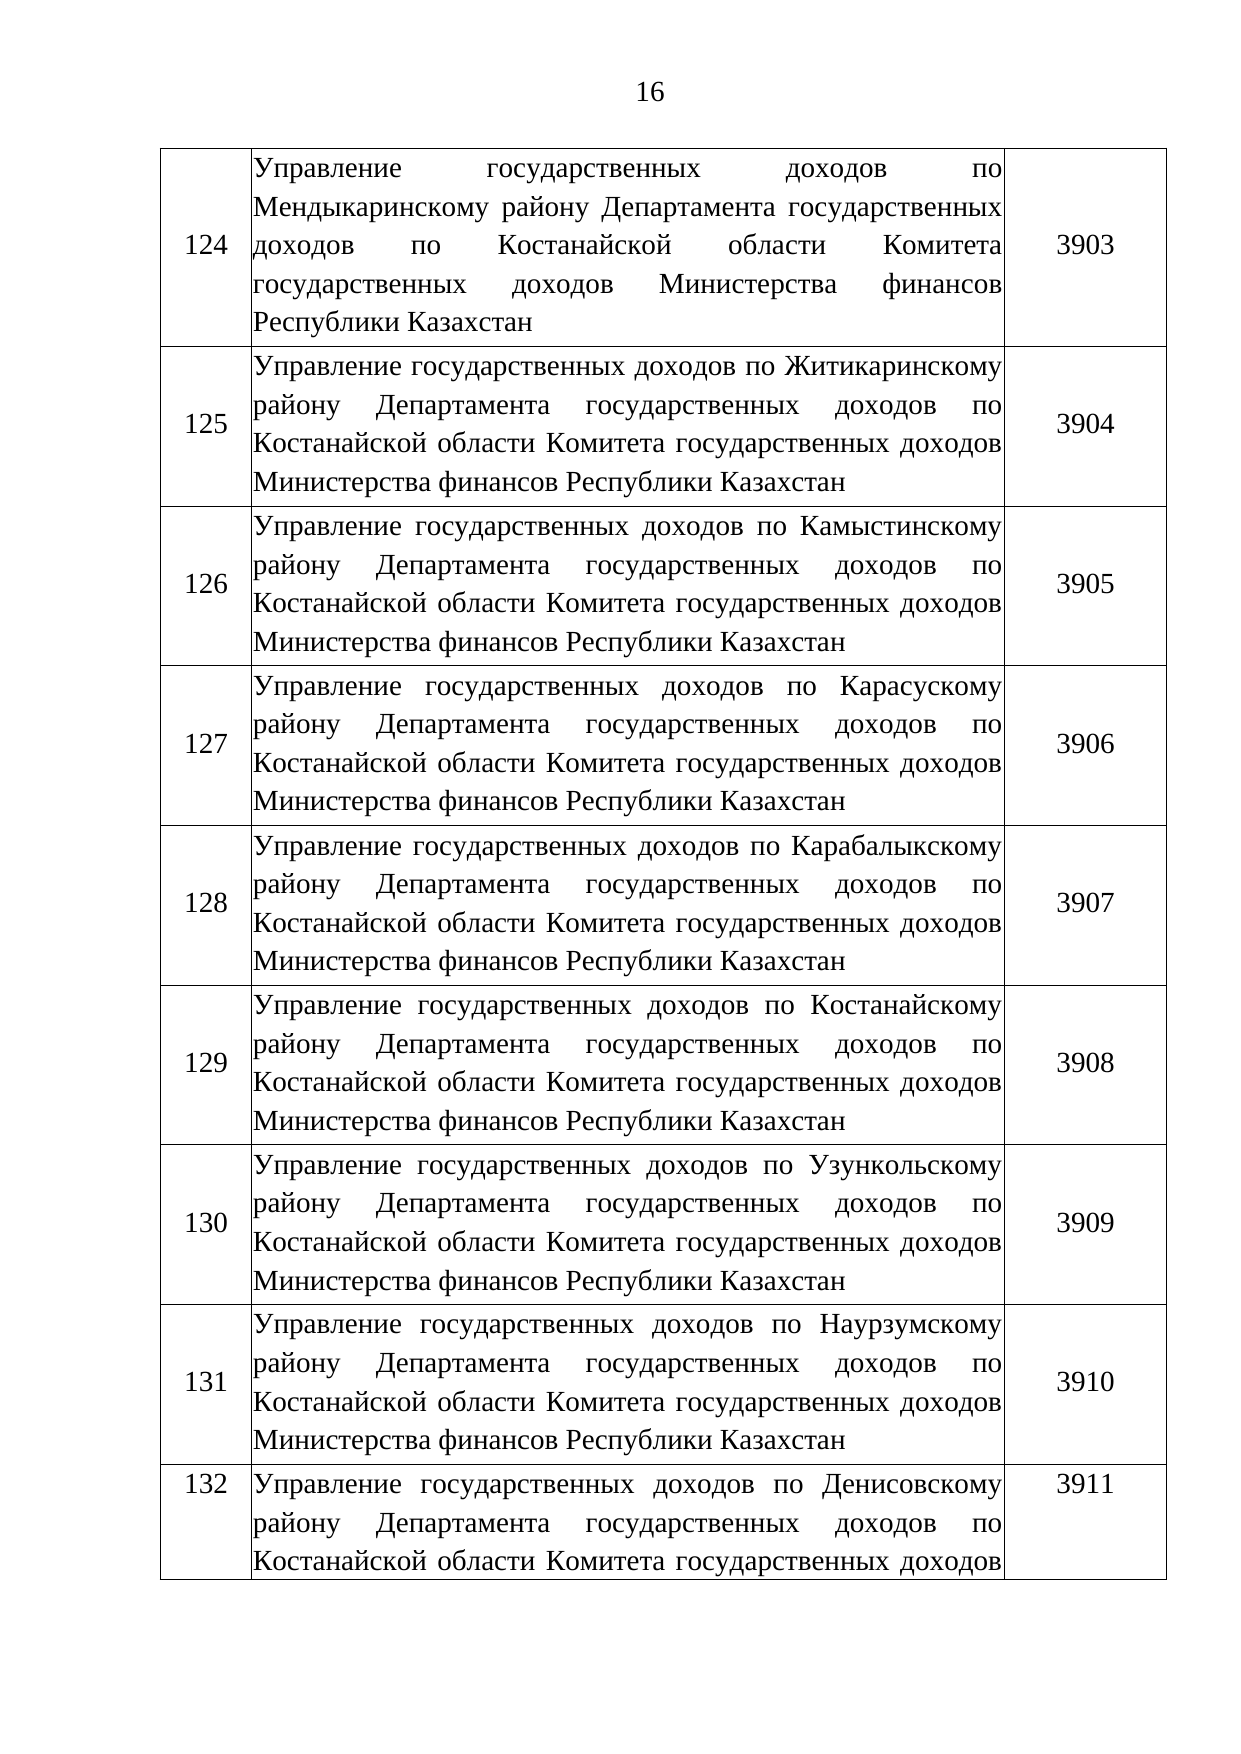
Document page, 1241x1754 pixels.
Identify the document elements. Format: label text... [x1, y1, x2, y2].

table_cell 3911 [1005, 1465, 1166, 1578]
table_cell 124 [161, 149, 251, 346]
table_cell 3906 [1005, 666, 1166, 825]
table_cell 130 [161, 1145, 251, 1304]
table_cell 126 [161, 507, 251, 665]
table_cell Управление государственных доходов по Карабалыкскому району Департамента государственных доходов по Костанайской области Комитета государственных доходов Министерства финансов Республики Казахстан [252, 826, 1004, 985]
table_cell Управление государственных доходов по Карасускому району Департамента государственных доходов по Костанайской области Комитета государственных доходов Министерства финансов Республики Казахстан [252, 666, 1004, 825]
table_cell Управление государственных доходов по Наурзумскому району Департамента государственных доходов по Костанайской области Комитета государственных доходов Министерства финансов Республики Казахстан [252, 1305, 1004, 1464]
table_cell 3909 [1005, 1145, 1166, 1304]
table_cell 3908 [1005, 986, 1166, 1144]
table_cell 127 [161, 666, 251, 825]
table_cell Управление государственных доходов по Узункольскому району Департамента государственных доходов по Костанайской области Комитета государственных доходов Министерства финансов Республики Казахстан [252, 1145, 1004, 1304]
table_cell 131 [161, 1305, 251, 1464]
table_cell Управление государственных доходов по Камыстинскому району Департамента государственных доходов по Костанайской области Комитета государственных доходов Министерства финансов Республики Казахстан [252, 507, 1004, 665]
table_cell 3905 [1005, 507, 1166, 665]
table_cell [252, 1465, 1004, 1578]
table_cell 132 [161, 1465, 251, 1578]
table_cell 3903 [1005, 149, 1166, 346]
table_cell 3907 [1005, 826, 1166, 985]
table_cell 129 [161, 986, 251, 1144]
table_cell 125 [161, 347, 251, 506]
table_cell Управление государственных доходов по Мендыкаринскому району Департамента государственных доходов по Костанайской области Комитета государственных доходов Министерства финансов Республики Казахстан [252, 149, 1004, 346]
table_cell Управление государственных доходов по Костанайскому району Департамента государственных доходов по Костанайской области Комитета государственных доходов Министерства финансов Республики Казахстан [252, 986, 1004, 1144]
table_cell 128 [161, 826, 251, 985]
table_cell 3910 [1005, 1305, 1166, 1464]
table_cell Управление государственных доходов по Житикаринскому району Департамента государственных доходов по Костанайской области Комитета государственных доходов Министерства финансов Республики Казахстан [252, 347, 1004, 506]
table_cell 3904 [1005, 347, 1166, 506]
